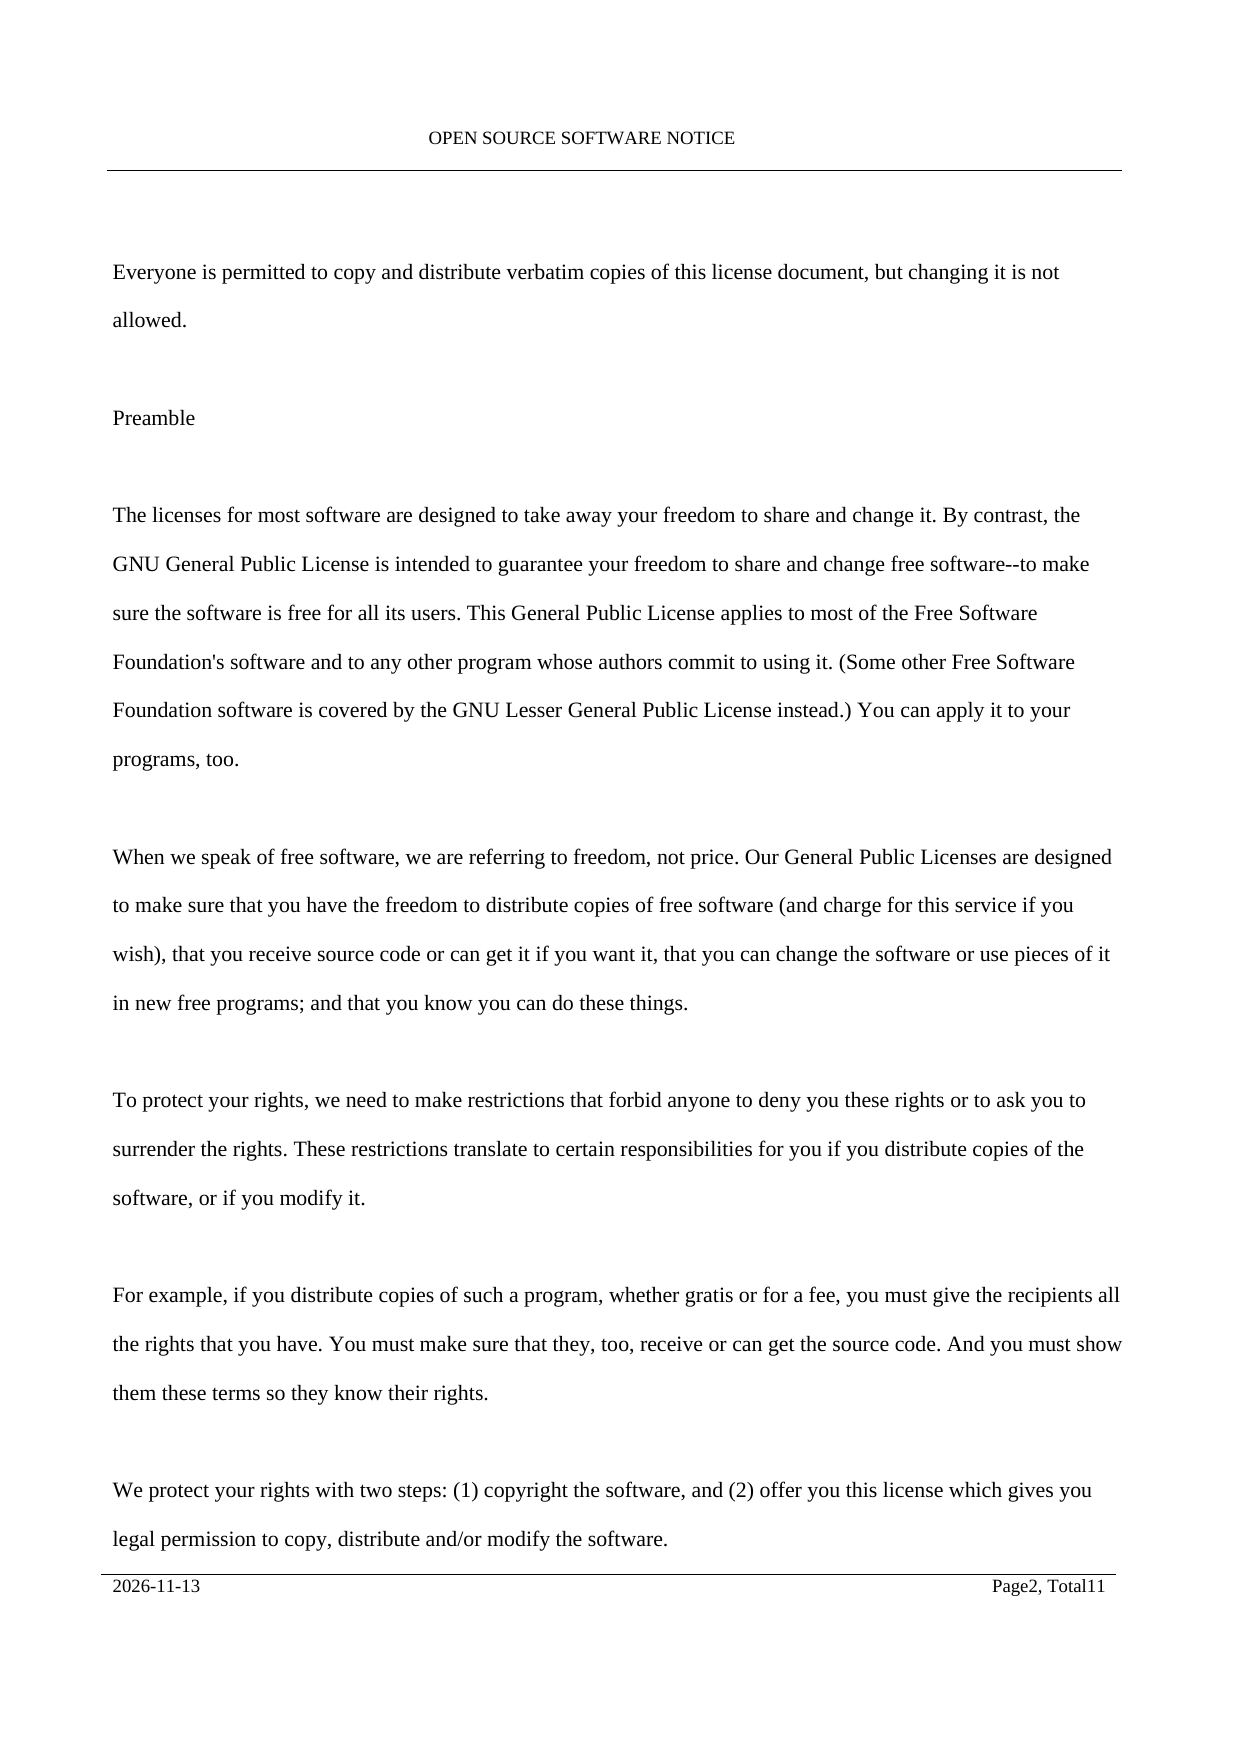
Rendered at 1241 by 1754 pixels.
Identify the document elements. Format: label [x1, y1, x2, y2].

text [112, 206, 1128, 1555]
